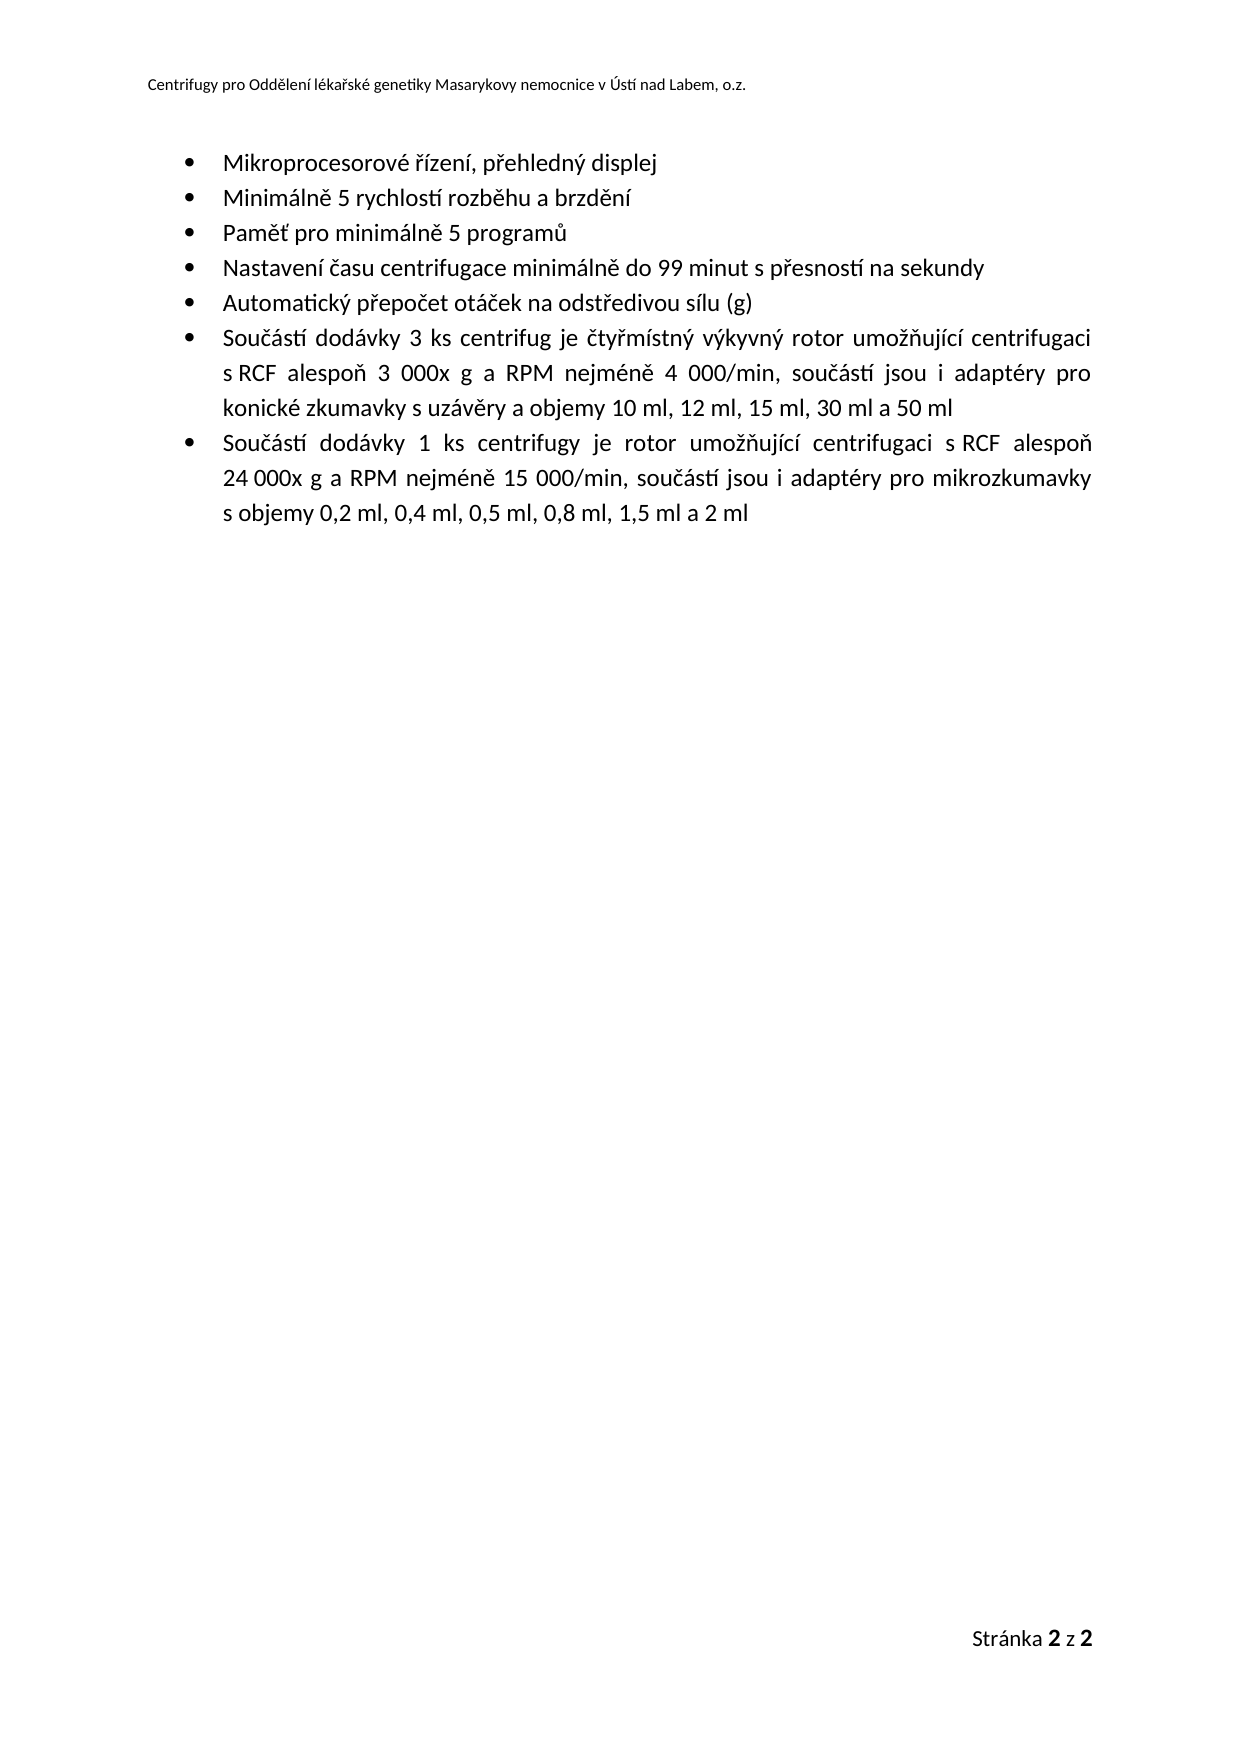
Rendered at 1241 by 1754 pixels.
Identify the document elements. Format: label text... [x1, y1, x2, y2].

list Součástí dodávky 1 ks centrifugy je rotor umožňující centrifugaci s RCF alespoň 24 000x g a RPM nejméně 15 000/min, součástí jsou i adaptéry pro mikrozkumavky s objemy 0,2 ml, 0,4 ml, 0,5 ml, 0,8 ml, 1,5 ml a 2 ml [185, 428, 1093, 528]
list Paměť pro minimálně 5 programů [185, 218, 1093, 248]
list Minimálně 5 rychlostí rozběhu a brzdění [185, 183, 1093, 213]
list Mikroprocesorové řízení, přehledný displej [185, 148, 1093, 178]
list Nastavení času centrifugace minimálně do 99 minut s přesností na sekundy [185, 253, 1093, 283]
list Automatický přepočet otáček na odstředivou sílu (g) [185, 288, 1093, 318]
list Součástí dodávky 3 ks centrifug je čtyřmístný výkyvný rotor umožňující centrifugaci s RCF alespoň 3 000x g a RPM nejméně 4 000/min, součástí jsou i adaptéry pro konické zkumavky s uzávěry a objemy 10 ml, 12 ml, 15 ml, 30 ml a 50 ml [185, 323, 1093, 423]
